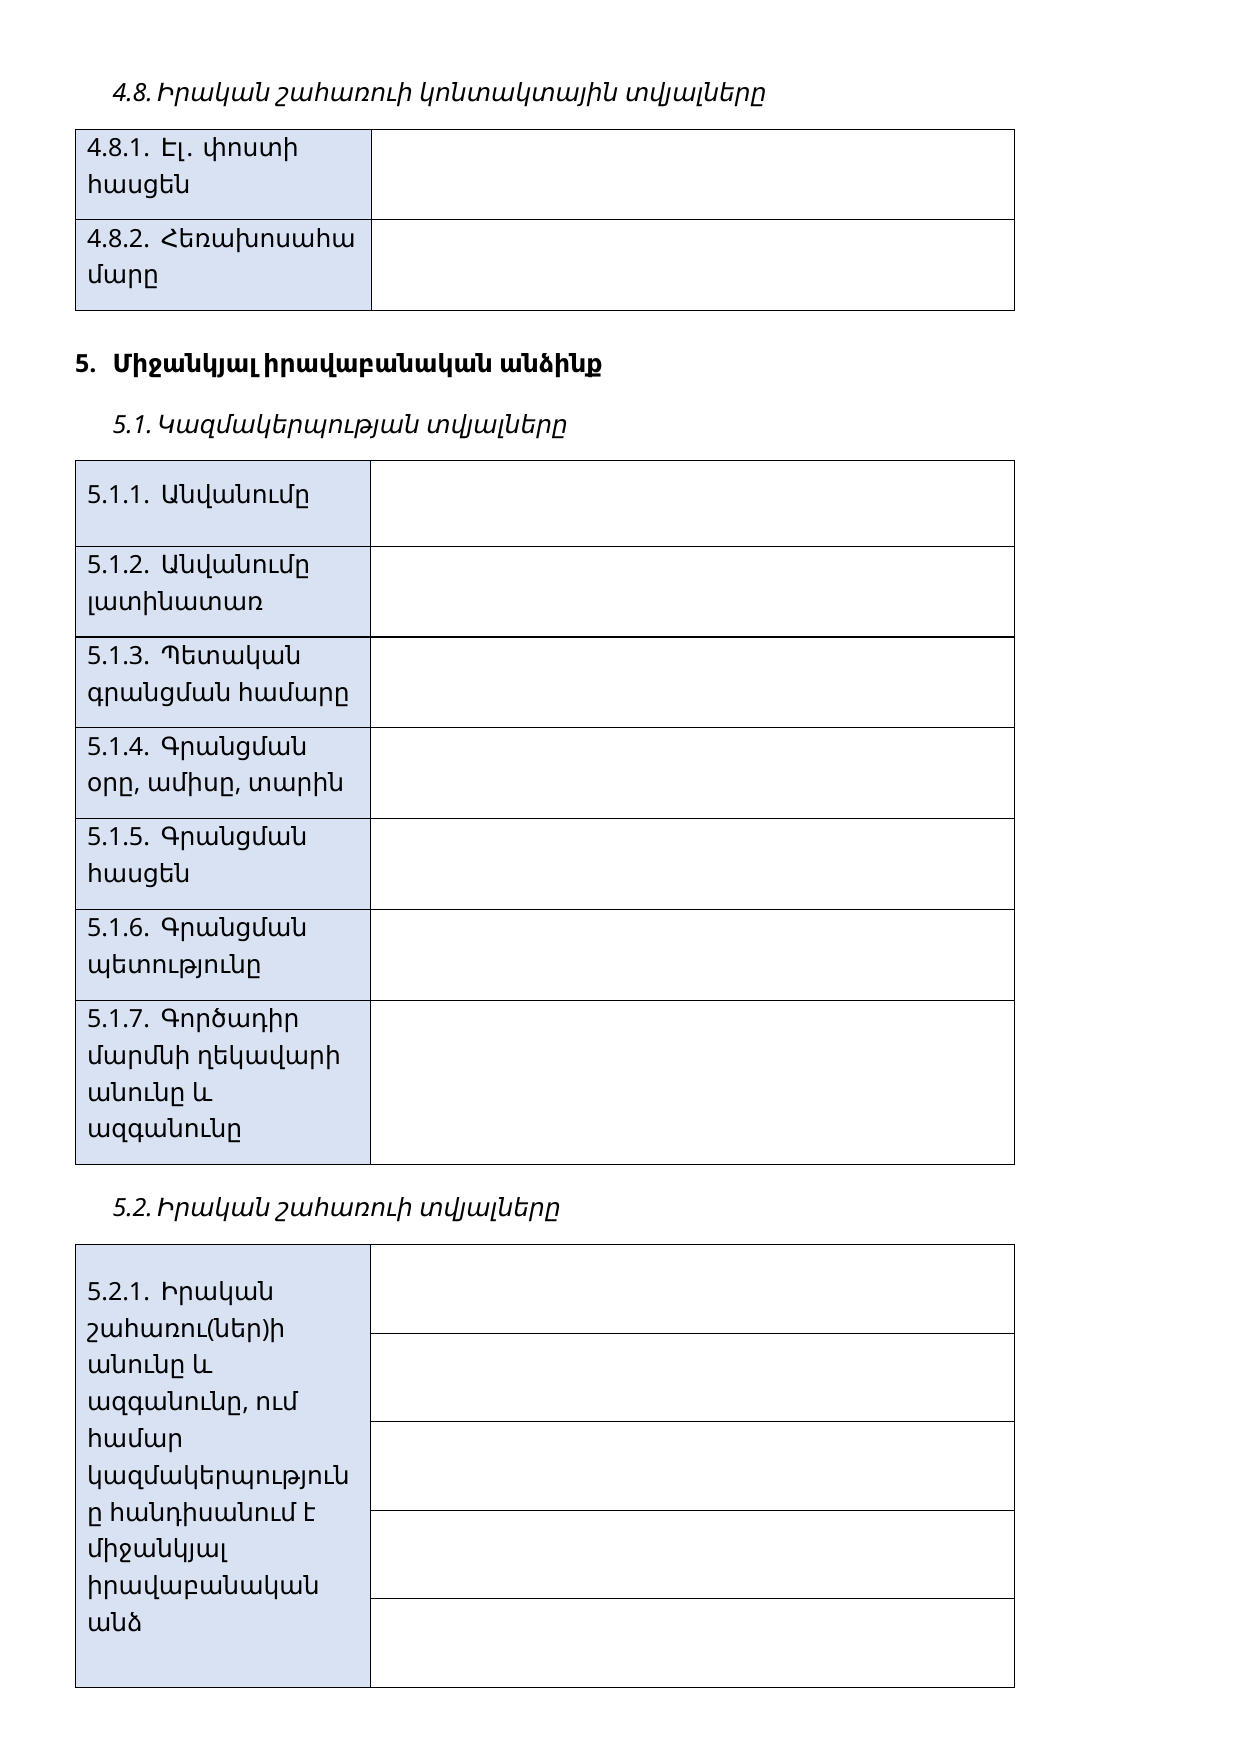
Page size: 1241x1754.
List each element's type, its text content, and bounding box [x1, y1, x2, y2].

table_header Իրական շահառու(ներ)ի անունը և ազգանունը, ում համար կազմակերպությունը հանդիսանում է միջանկյալ իրավաբանական անձ [76, 1245, 370, 1687]
list Իրական շահառուի տվյալները [112, 1190, 1171, 1224]
table_cell Գրանցման պետությունը [76, 910, 370, 1000]
table_cell Պետական գրանցման համարը [76, 638, 370, 727]
table_header Էլ․ փոստի հասցեն [76, 130, 371, 219]
table_header [371, 461, 1014, 546]
table_cell [371, 910, 1014, 1000]
table_cell Գործադիր մարմնի ղեկավարի անունը և ազգանունը [76, 1001, 370, 1164]
table_cell Հեռախոսահամարը [76, 220, 371, 310]
table_cell [371, 728, 1014, 818]
table_cell [371, 1422, 1014, 1509]
list Իրական շահառուի կոնտակտային տվյալները [112, 75, 1171, 109]
table_cell [371, 638, 1014, 727]
table_cell Գրանցման օրը, ամիսը, տարին [76, 728, 370, 818]
table_cell [371, 1599, 1014, 1687]
table_cell [371, 1001, 1014, 1164]
table_header [371, 1245, 1014, 1332]
list Միջանկյալ իրավաբանական անձինք [75, 345, 1171, 379]
table_header [372, 130, 1014, 219]
list Կազմակերպության տվյալները [112, 407, 1171, 441]
table_cell [372, 220, 1014, 310]
table_cell Գրանցման հասցեն [76, 819, 370, 909]
table_cell [371, 819, 1014, 909]
table_cell [371, 1511, 1014, 1598]
table_cell [371, 1334, 1014, 1421]
table_cell [371, 547, 1014, 636]
table_header Անվանումը [76, 461, 370, 546]
table_cell Անվանումը լատինատառ [76, 547, 370, 636]
